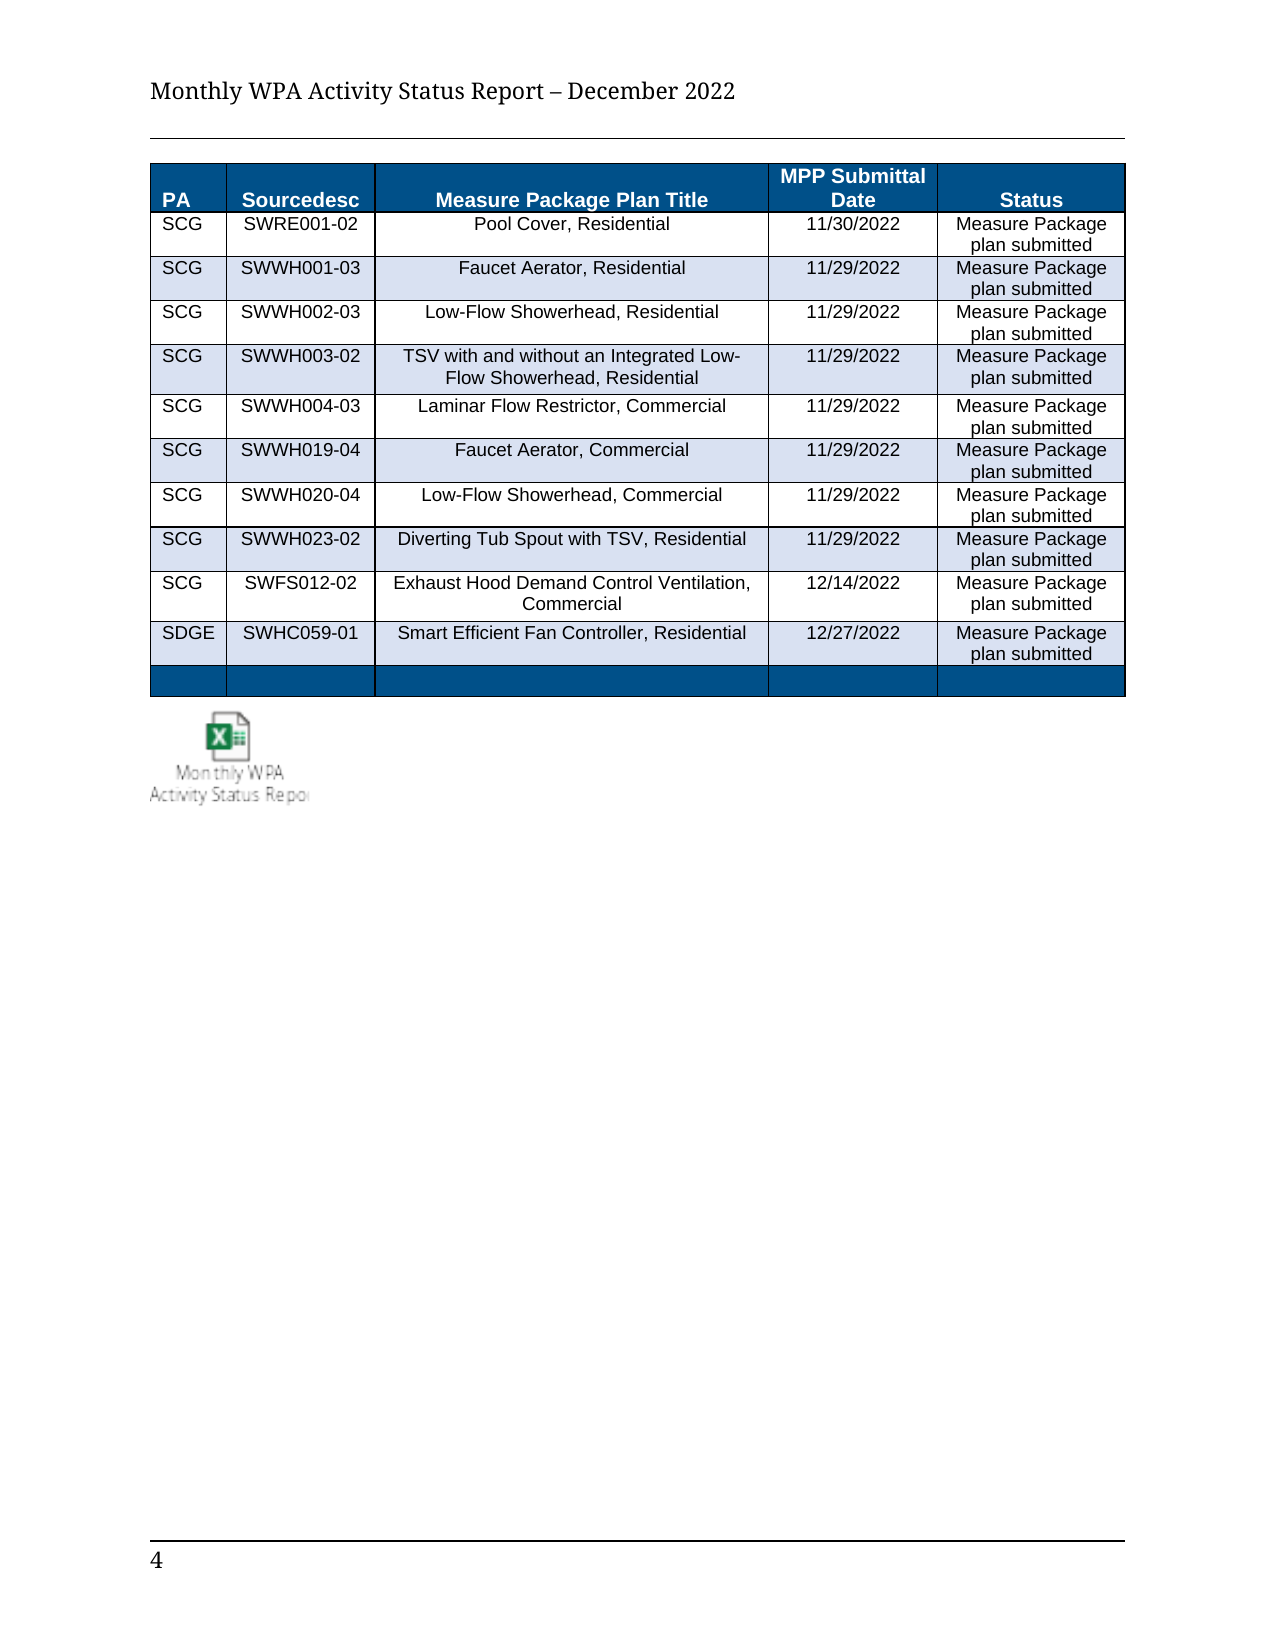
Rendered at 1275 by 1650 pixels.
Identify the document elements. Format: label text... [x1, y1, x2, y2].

table_cell Faucet Aerator, Commercial [376, 439, 768, 482]
table_header Sourcedesc [227, 164, 374, 211]
table_cell SWWH004-03 [227, 395, 374, 438]
table_cell SCG [151, 257, 226, 300]
table_cell [938, 666, 1124, 696]
table_cell [769, 666, 937, 696]
table_cell SWWH020-04 [227, 483, 374, 526]
table_cell SDGE [151, 622, 226, 665]
table_cell 11/30/2022 [769, 213, 937, 256]
table_cell Diverting Tub Spout with TSV, Residential [376, 528, 768, 571]
table_cell 12/14/2022 [769, 572, 937, 621]
table_cell SCG [151, 395, 226, 438]
table_cell Measure Package plan submitted [938, 439, 1124, 482]
table_cell SWRE001-02 [227, 213, 374, 256]
table_cell 11/29/2022 [769, 301, 937, 344]
table_header Measure Package Plan Title [376, 164, 768, 211]
table_cell SWWH003-02 [227, 345, 374, 394]
table_cell Measure Package plan submitted [938, 301, 1124, 344]
table_cell Measure Package plan submitted [938, 622, 1124, 665]
table_cell [227, 666, 374, 696]
table_cell SWFS012-02 [227, 572, 374, 621]
table_cell Smart Efficient Fan Controller, Residential [376, 622, 768, 665]
table_cell Measure Package plan submitted [938, 572, 1124, 621]
table_cell Low-Flow Showerhead, Residential [376, 301, 768, 344]
table_cell Measure Package plan submitted [938, 345, 1124, 394]
table_cell Measure Package plan submitted [938, 257, 1124, 300]
table_cell SCG [151, 301, 226, 344]
table_header PA [151, 164, 226, 211]
table_cell SWWH023-02 [227, 528, 374, 571]
table_cell Exhaust Hood Demand Control Ventilation, Commercial [376, 572, 768, 621]
table_cell Measure Package plan submitted [938, 483, 1124, 526]
table_header Status [938, 164, 1124, 211]
table_cell SWWH002-03 [227, 301, 374, 344]
table_cell 11/29/2022 [769, 257, 937, 300]
table_cell Faucet Aerator, Residential [376, 257, 768, 300]
table_cell Pool Cover, Residential [376, 213, 768, 256]
table_cell SCG [151, 345, 226, 394]
table_cell Measure Package plan submitted [938, 528, 1124, 571]
table_cell SWWH001-03 [227, 257, 374, 300]
table_cell 11/29/2022 [769, 439, 937, 482]
table_cell 12/27/2022 [769, 622, 937, 665]
table_cell SCG [151, 572, 226, 621]
table_cell Measure Package plan submitted [938, 213, 1124, 256]
table_cell SCG [151, 483, 226, 526]
table_cell SWHC059-01 [227, 622, 374, 665]
table_cell SWWH019-04 [227, 439, 374, 482]
table_cell Low-Flow Showerhead, Commercial [376, 483, 768, 526]
table_header MPP Submittal Date [769, 164, 937, 211]
table_cell Laminar Flow Restrictor, Commercial [376, 395, 768, 438]
table_cell SCG [151, 213, 226, 256]
table_cell TSV with and without an Integrated Low-Flow Showerhead, Residential [376, 345, 768, 394]
table_cell 11/29/2022 [769, 483, 937, 526]
table_cell 11/29/2022 [769, 528, 937, 571]
table_cell Measure Package plan submitted [938, 395, 1124, 438]
table_cell SCG [151, 439, 226, 482]
table_cell 11/29/2022 [769, 345, 937, 394]
table_cell [376, 666, 768, 696]
table_cell 11/29/2022 [769, 395, 937, 438]
table_cell [151, 666, 226, 696]
table_cell SCG [151, 528, 226, 571]
